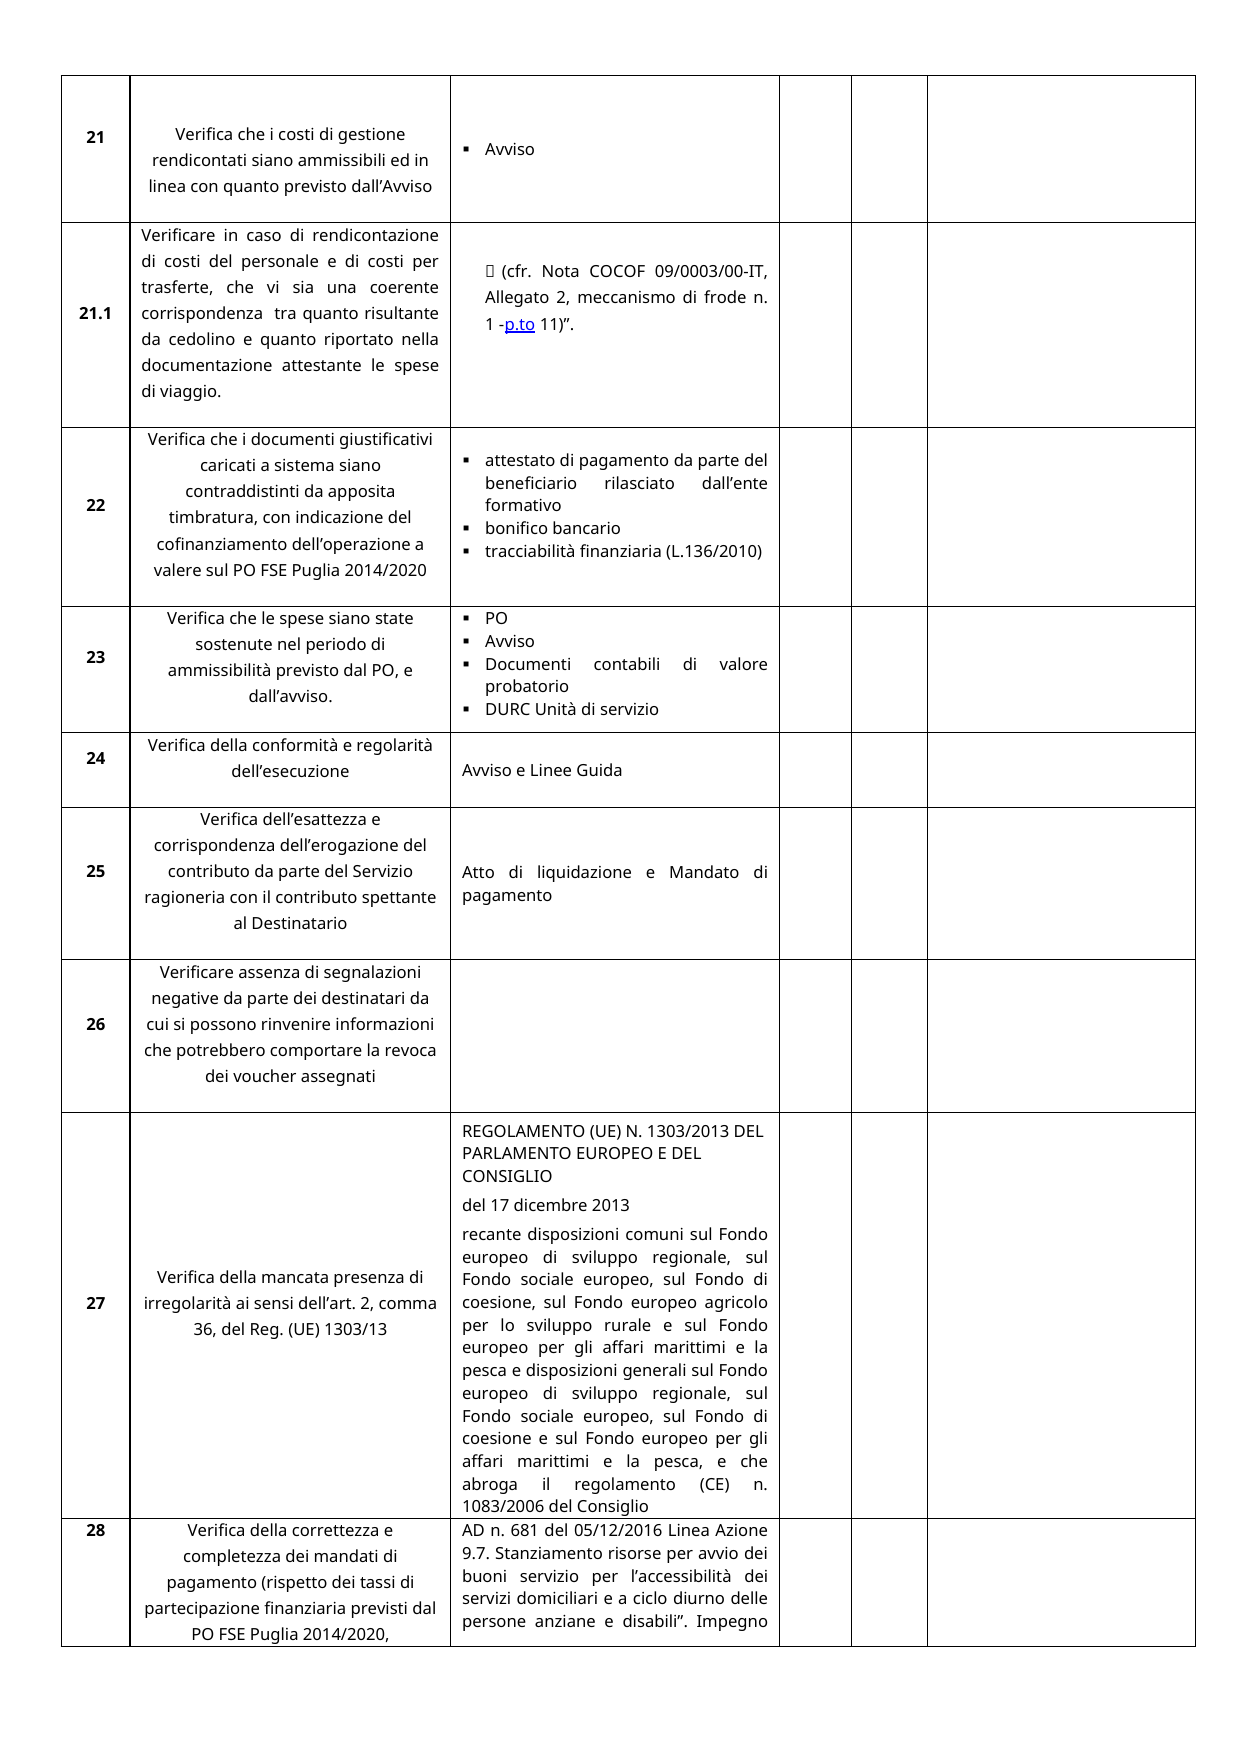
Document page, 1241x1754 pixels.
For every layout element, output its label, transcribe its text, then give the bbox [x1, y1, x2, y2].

table_cell [780, 1113, 851, 1518]
table_cell [780, 733, 851, 807]
table_cell [780, 428, 851, 606]
table_cell  (cfr. Nota COCOF 09/0003/00-IT, Allegato 2, meccanismo di frode n. 1 -p.to 11)”. [451, 223, 779, 427]
table_cell REGOLAMENTO (UE) N. 1303/2013 DEL PARLAMENTO EUROPEO E DEL CONSIGLIO del 17 dicembre 2013 recante disposizioni comuni sul Fondo europeo di sviluppo regionale, sul Fondo sociale europeo, sul Fondo di coesione, sul Fondo europeo agricolo per lo sviluppo rurale e sul Fondo europeo per gli affari marittimi e la pesca e disposizioni generali sul Fondo europeo di sviluppo regionale, sul Fondo sociale europeo, sul Fondo di coesione e sul Fondo europeo per gli affari marittimi e la pesca, e che abroga il regolamento (CE) n. 1083/2006 del Consiglio [451, 1113, 779, 1518]
table_cell 25 [62, 808, 129, 959]
table_cell Verifica della mancata presenza di irregolarità ai sensi dell’art. 2, comma 36, del Reg. (UE) 1303/13 [131, 1113, 450, 1518]
table_cell [852, 76, 927, 222]
table_cell [928, 607, 1195, 732]
table_cell [780, 960, 851, 1112]
table_cell [852, 1113, 927, 1518]
table_cell PO Avviso Documenti contabili di valore probatorio DURC Unità di servizio [451, 607, 779, 732]
table_cell [780, 223, 851, 427]
table_cell 21 [62, 76, 129, 222]
table_cell [852, 607, 927, 732]
table_cell [852, 960, 927, 1112]
table_cell Verificare assenza di segnalazioni negative da parte dei destinatari da cui si possono rinvenire informazioni che potrebbero comportare la revoca dei voucher assegnati [131, 960, 450, 1112]
table_cell [780, 1519, 851, 1646]
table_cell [451, 1519, 779, 1646]
table_cell Verificare in caso di rendicontazione di costi del personale e di costi per trasferte, che vi sia una coerente corrispondenza tra quanto risultante da cedolino e quanto riportato nella documentazione attestante le spese di viaggio. [131, 223, 450, 427]
table_cell Verifica della conformità e regolarità dell’esecuzione [131, 733, 450, 807]
table_cell [928, 223, 1195, 427]
table_cell Atto di liquidazione e Mandato di pagamento [451, 808, 779, 959]
table_cell [780, 808, 851, 959]
table_cell [451, 960, 779, 1112]
table_cell Verifica che i costi di gestione rendicontati siano ammissibili ed in linea con quanto previsto dall’Avviso [131, 76, 450, 222]
table_cell 24 [62, 733, 129, 807]
table_cell 21.1 [62, 223, 129, 427]
table_cell Verifica che i documenti giustificativi caricati a sistema siano contraddistinti da apposita timbratura, con indicazione del cofinanziamento dell’operazione a valere sul PO FSE Puglia 2014/2020 [131, 428, 450, 606]
table_cell [928, 76, 1195, 222]
table_cell 23 [62, 607, 129, 732]
table_cell [780, 76, 851, 222]
table_cell 28 [62, 1519, 129, 1646]
table_cell [928, 808, 1195, 959]
table_cell attestato di pagamento da parte del beneficiario rilasciato dall’ente formativo bonifico bancario tracciabilità finanziaria (L.136/2010) [451, 428, 779, 606]
table_cell [928, 1113, 1195, 1518]
table_cell [852, 808, 927, 959]
table_cell Verifica dell’esattezza e corrispondenza dell’erogazione del contributo da parte del Servizio ragioneria con il contributo spettante al Destinatario [131, 808, 450, 959]
table_cell 26 [62, 960, 129, 1112]
table_cell 27 [62, 1113, 129, 1518]
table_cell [131, 1519, 450, 1646]
table_cell 22 [62, 428, 129, 606]
table_cell [852, 1519, 927, 1646]
table_cell Avviso e Linee Guida [451, 733, 779, 807]
table_cell [928, 960, 1195, 1112]
table_cell [928, 428, 1195, 606]
table_cell [852, 733, 927, 807]
table_cell [780, 607, 851, 732]
table_cell [928, 733, 1195, 807]
table_cell [928, 1519, 1195, 1646]
table_cell [852, 428, 927, 606]
table_cell Avviso [451, 76, 779, 222]
table_cell Verifica che le spese siano state sostenute nel periodo di ammissibilità previsto dal PO, e dall’avviso. [131, 607, 450, 732]
table_cell [852, 223, 927, 427]
